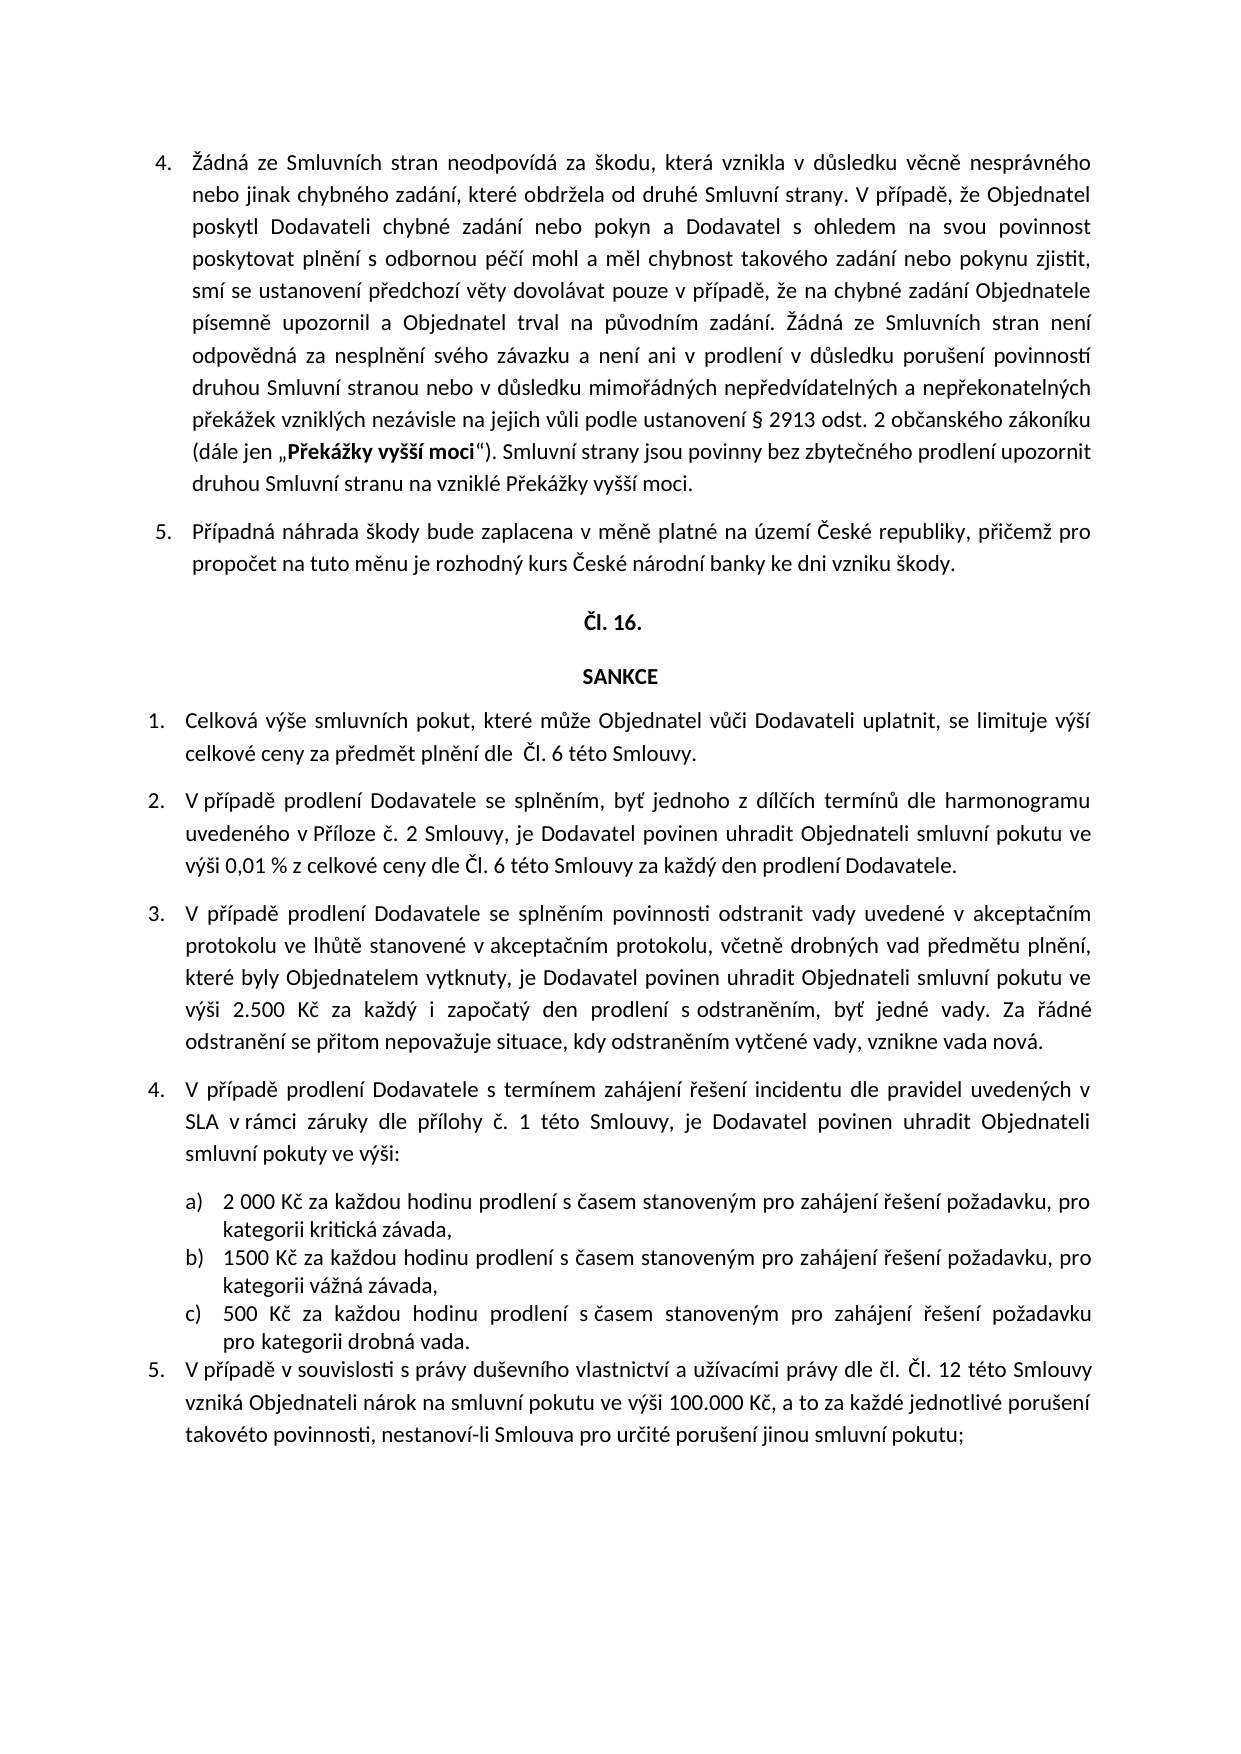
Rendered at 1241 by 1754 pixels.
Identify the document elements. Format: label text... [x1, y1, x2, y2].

list 1500 Kč za každou hodinu prodlení s časem stanoveným pro zahájení řešení požadavku, pro kategorii vážná závada, [185, 1243, 1093, 1299]
list V případě prodlení Dodavatele s termínem zahájení řešení incidentu dle pravidel uvedených v SLA v rámci záruky dle přílohy č. 1 této Smlouvy, je Dodavatel povinen uhradit Objednateli smluvní pokuty ve výši: [148, 1075, 1093, 1168]
subtitle SANKCE [148, 662, 1093, 690]
list 500 Kč za každou hodinu prodlení s časem stanoveným pro zahájení řešení požadavku pro kategorii drobná vada. [185, 1299, 1093, 1356]
list Celková výše smluvních pokut, které může Objednatel vůči Dodavateli uplatnit, se limituje výší celkové ceny za předmět plnění dle Čl. 6 této Smlouvy. [148, 706, 1093, 767]
list Případná náhrada škody bude zaplacena v měně platné na území České republiky, přičemž pro propočet na tuto měnu je rozhodný kurs České národní banky ke dni vzniku škody. [155, 517, 1093, 577]
list 2 000 Kč za každou hodinu prodlení s časem stanoveným pro zahájení řešení požadavku, pro kategorii kritická závada, [185, 1187, 1093, 1243]
list V případě prodlení Dodavatele se splněním povinnosti odstranit vady uvedené v akceptačním protokolu ve lhůtě stanovené v akceptačním protokolu, včetně drobných vad předmětu plnění, které byly Objednatelem vytknuty, je Dodavatel povinen uhradit Objednateli smluvní pokutu ve výši 2.500 Kč za každý i započatý den prodlení s odstraněním, byť jedné vady. Za řádné odstranění se přitom nepovažuje situace, kdy odstraněním vytčené vady, vznikne vada nová. [148, 899, 1093, 1055]
list V případě v souvislosti s právy duševního vlastnictví a užívacími právy dle čl. Čl. 12 této Smlouvy vzniká Objednateli nárok na smluvní pokutu ve výši 100.000 Kč, a to za každé jednotlivé porušení takovéto povinnosti, nestanoví-li Smlouva pro určité porušení jinou smluvní pokutu; [148, 1356, 1093, 1448]
list V případě prodlení Dodavatele se splněním, byť jednoho z dílčích termínů dle harmonogramu uvedeného v Příloze č. 2 Smlouvy, je Dodavatel povinen uhradit Objednateli smluvní pokutu ve výši 0,01 % z celkové ceny dle Čl. 6 této Smlouvy za každý den prodlení Dodavatele. [148, 786, 1093, 879]
list Žádná ze Smluvních stran neodpovídá za škodu, která vznikla v důsledku věcně nesprávného nebo jinak chybného zadání, které obdržela od druhé Smluvní strany. V případě, že Objednatel poskytl Dodavateli chybné zadání nebo pokyn a Dodavatel s ohledem na svou povinnost poskytovat plnění s odbornou péčí mohl a měl chybnost takového zadání nebo pokynu zjistit, smí se ustanovení předchozí věty dovolávat pouze v případě, že na chybné zadání Objednatele písemně upozornil a Objednatel trval na původním zadání. Žádná ze Smluvních stran není odpovědná za nesplnění svého závazku a není ani v prodlení v důsledku porušení povinností druhou Smluvní stranou nebo v důsledku mimořádných nepředvídatelných a nepřekonatelných překážek vzniklých nezávisle na jejich vůli podle ustanovení § 2913 odst. 2 občanského zákoníku (dále jen „Překážky vyšší moci“). Smluvní strany jsou povinny bez zbytečného prodlení upozornit druhou Smluvní stranu na vzniklé Překážky vyšší moci. [155, 148, 1093, 497]
